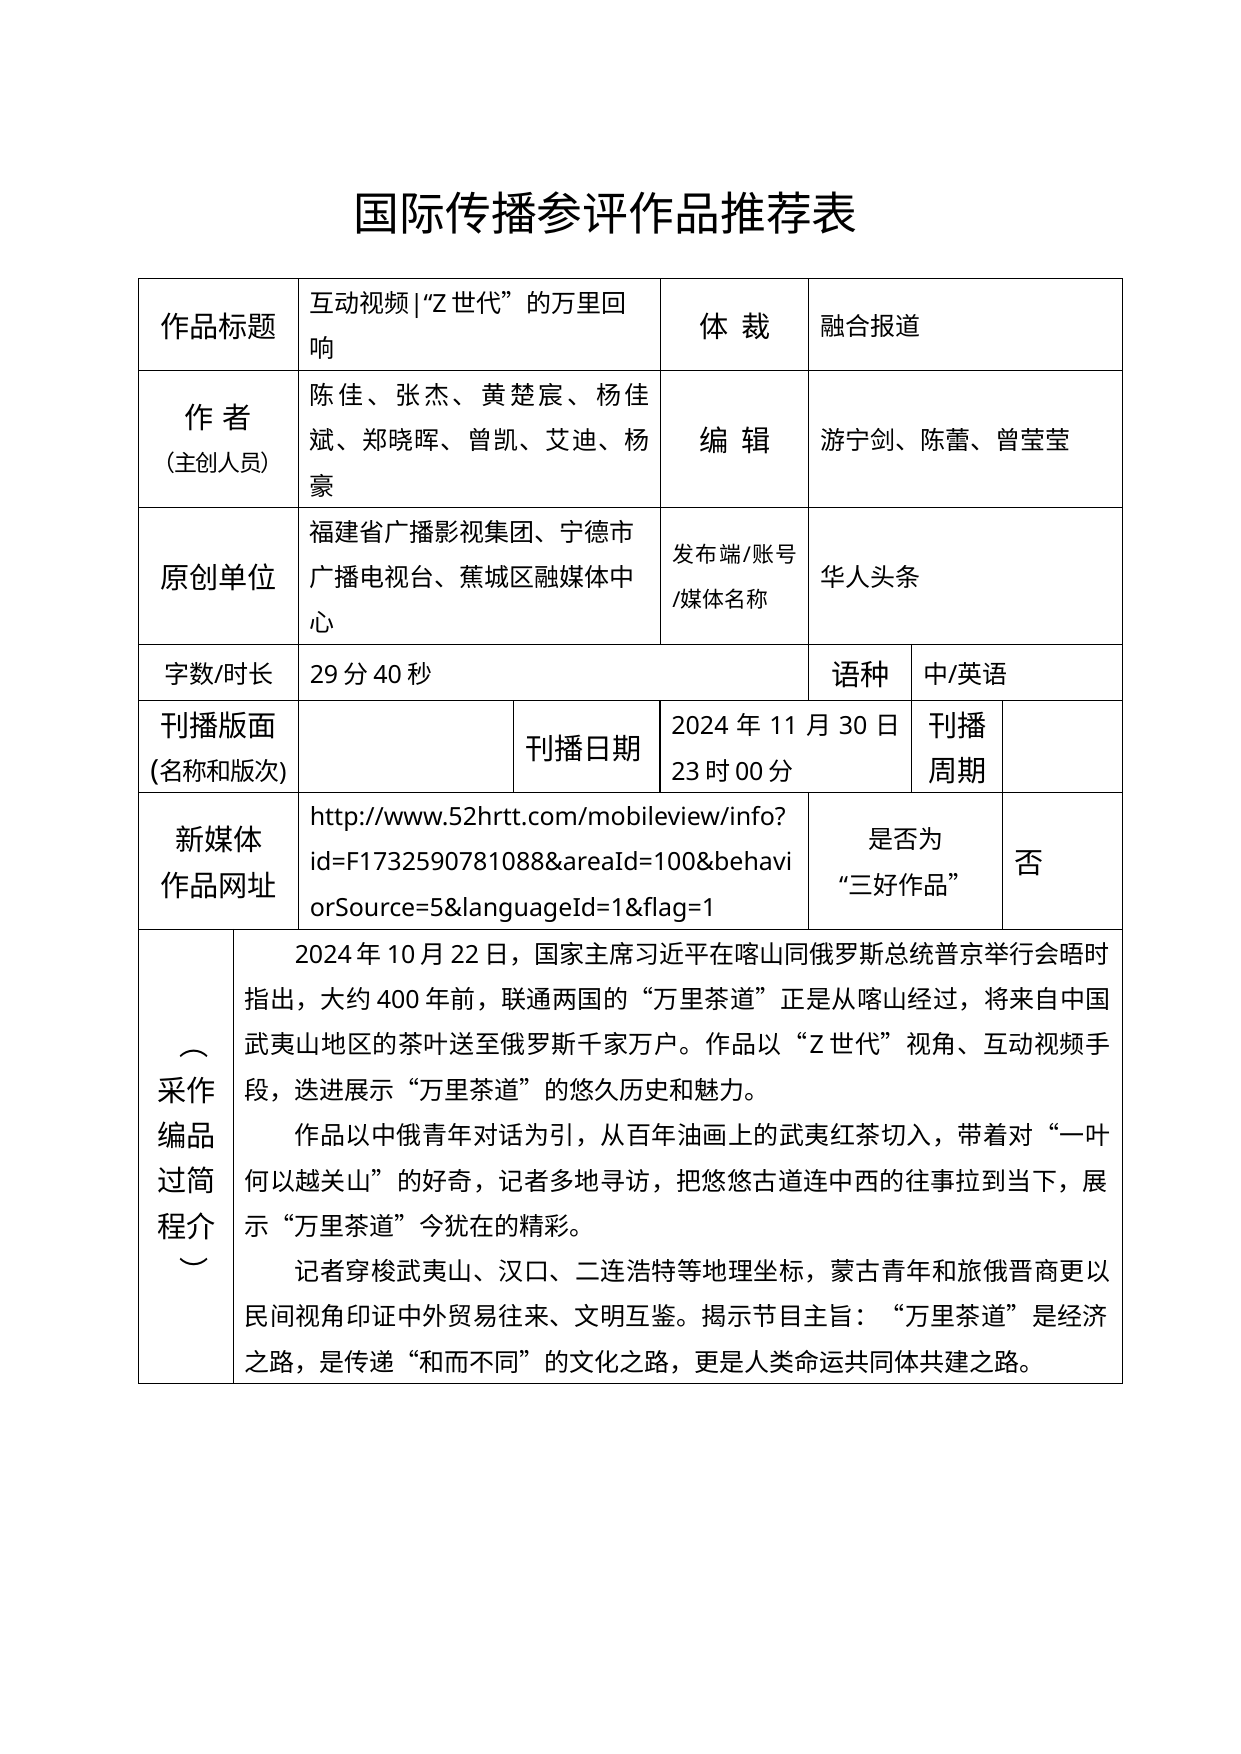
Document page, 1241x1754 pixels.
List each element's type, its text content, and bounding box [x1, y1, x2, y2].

table_cell 是否为 “三好作品” [809, 793, 1002, 929]
table_cell 刊播 周期 [912, 701, 1002, 792]
table_cell ︵ 采作 编品 过简 程介 ︶ [139, 930, 233, 1383]
table_cell 2024年10月22日，国家主席习近平在喀山同俄罗斯总统普京举行会晤时指出，大约400年前，联通两国的“万里茶道”正是从喀山经过，将来自中国武夷山地区的茶叶送至俄罗斯千家万户。作品以“Z世代”视角、互动视频手段，迭进展示“万里茶道”的悠久历史和魅力。 作品以中俄青年对话为引，从百年油画上的武夷红茶切入，带着对“一叶何以越关山”的好奇，记者多地寻访，把悠悠古道连中西的往事拉到当下，展示“万里茶道”今犹在的精彩。 记者穿梭武夷山、汉口、二连浩特等地理坐标，蒙古青年和旅俄晋商更以民间视角印证中外贸易往来、文明互鉴。揭示节目主旨：“万里茶道”是经济之路，是传递“和而不同”的文化之路，更是人类命运共同体共建之路。 [234, 930, 1122, 1383]
table_cell 刊播版面(名称和版次) [139, 701, 298, 792]
table_cell 29分40秒 [299, 645, 808, 700]
table_cell http://www.52hrtt.com/mobileview/info?id=F1732590781088&areaId=100&behaviorSource=5&languageId=1&flag=1 [299, 793, 808, 929]
table_cell 编 辑 [661, 371, 808, 507]
table_header 融合报道 [809, 279, 1122, 370]
table_cell 原创单位 [139, 508, 298, 644]
table_cell 作 者 （主创人员） [139, 371, 298, 507]
table_cell [1003, 701, 1122, 792]
table_cell 发布端/账号/媒体名称 [661, 508, 808, 644]
table_cell 语种 [809, 645, 911, 700]
table_header 互动视频|“Z世代”的万里回响 [299, 279, 660, 370]
table_cell 游宁剑、陈蕾、曾莹莹 [809, 371, 1122, 507]
table_header 体 裁 [661, 279, 808, 370]
table_cell 中/英语 [912, 645, 1122, 700]
table_cell 华人头条 [809, 508, 1122, 644]
table_cell 2024年11月30日23时00分 [661, 701, 911, 792]
table_cell 刊播日期 [514, 701, 659, 792]
table_header 作品标题 [139, 279, 298, 370]
table_cell 新媒体 作品网址 [139, 793, 298, 929]
text 国际传播参评作品推荐表 [148, 165, 1063, 256]
table_cell 福建省广播影视集团、宁德市广播电视台、蕉城区融媒体中心 [299, 508, 660, 644]
table_cell 字数/时长 [139, 645, 298, 700]
table_cell 陈佳、张杰、黄楚宸、杨佳斌、郑晓晖、曾凯、艾迪、杨豪 [299, 371, 660, 507]
table_cell [299, 701, 513, 792]
table_cell 否 [1003, 793, 1122, 929]
